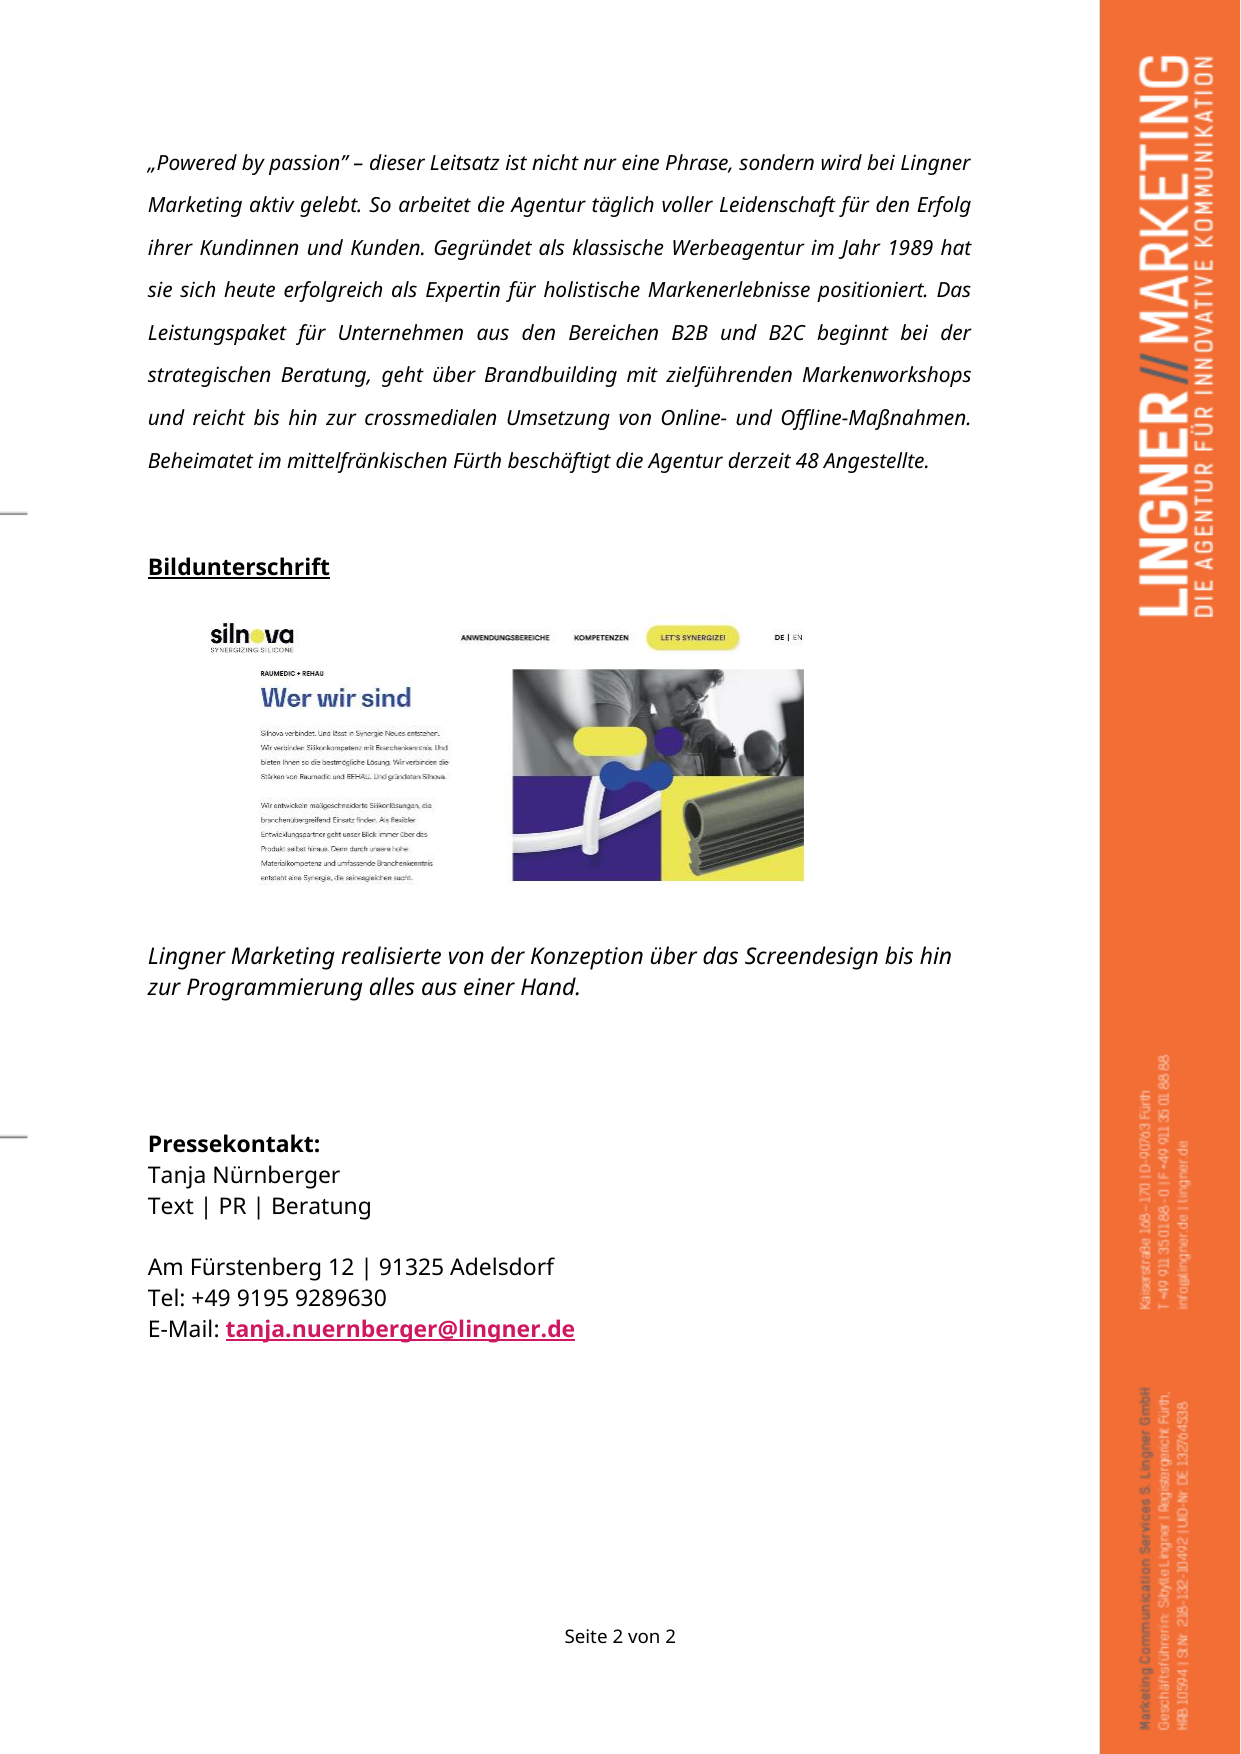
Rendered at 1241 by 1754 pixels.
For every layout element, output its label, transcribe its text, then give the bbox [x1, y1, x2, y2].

text Tanja Nürnberger Text | PR | Beratung [148, 1159, 1093, 1221]
picture [147, 613, 868, 909]
text Bildunterschrift [148, 551, 975, 582]
text Lingner Marketing realisierte von der Konzeption über das Screendesign bis hin zur Programmierung alles aus einer Hand. [148, 940, 975, 1002]
text Am Fürstenberg 12 | 91325 Adelsdorf Tel: +49 9195 9289630 E-Mail: tanja.nuernberger@lingner.de [148, 1250, 1093, 1344]
text „Powered by passion” – dieser Leitsatz ist nicht nur eine Phrase, sondern wird bei Lingner Marketing aktiv gelebt. So arbeitet die Agentur täglich voller Leidenschaft für den Erfolg ihrer Kundinnen und Kunden. Gegründet als klassische Werbeagentur im Jahr 1989 hat sie sich heute erfolgreich als Expertin für holistische Markenerlebnisse positioniert. Das Leistungspaket für Unternehmen aus den Bereichen B2B und B2C beginnt bei der strategischen Beratung, geht über Brandbuilding mit zielführenden Markenworkshops und reicht bis hin zur crossmedialen Umsetzung von Online- und Offline-Maßnahmen. Beheimatet im mittelfränkischen Fürth beschäftigt die Agentur derzeit 48 Angestellte. [148, 148, 975, 474]
text Pressekontakt: [148, 1127, 975, 1159]
